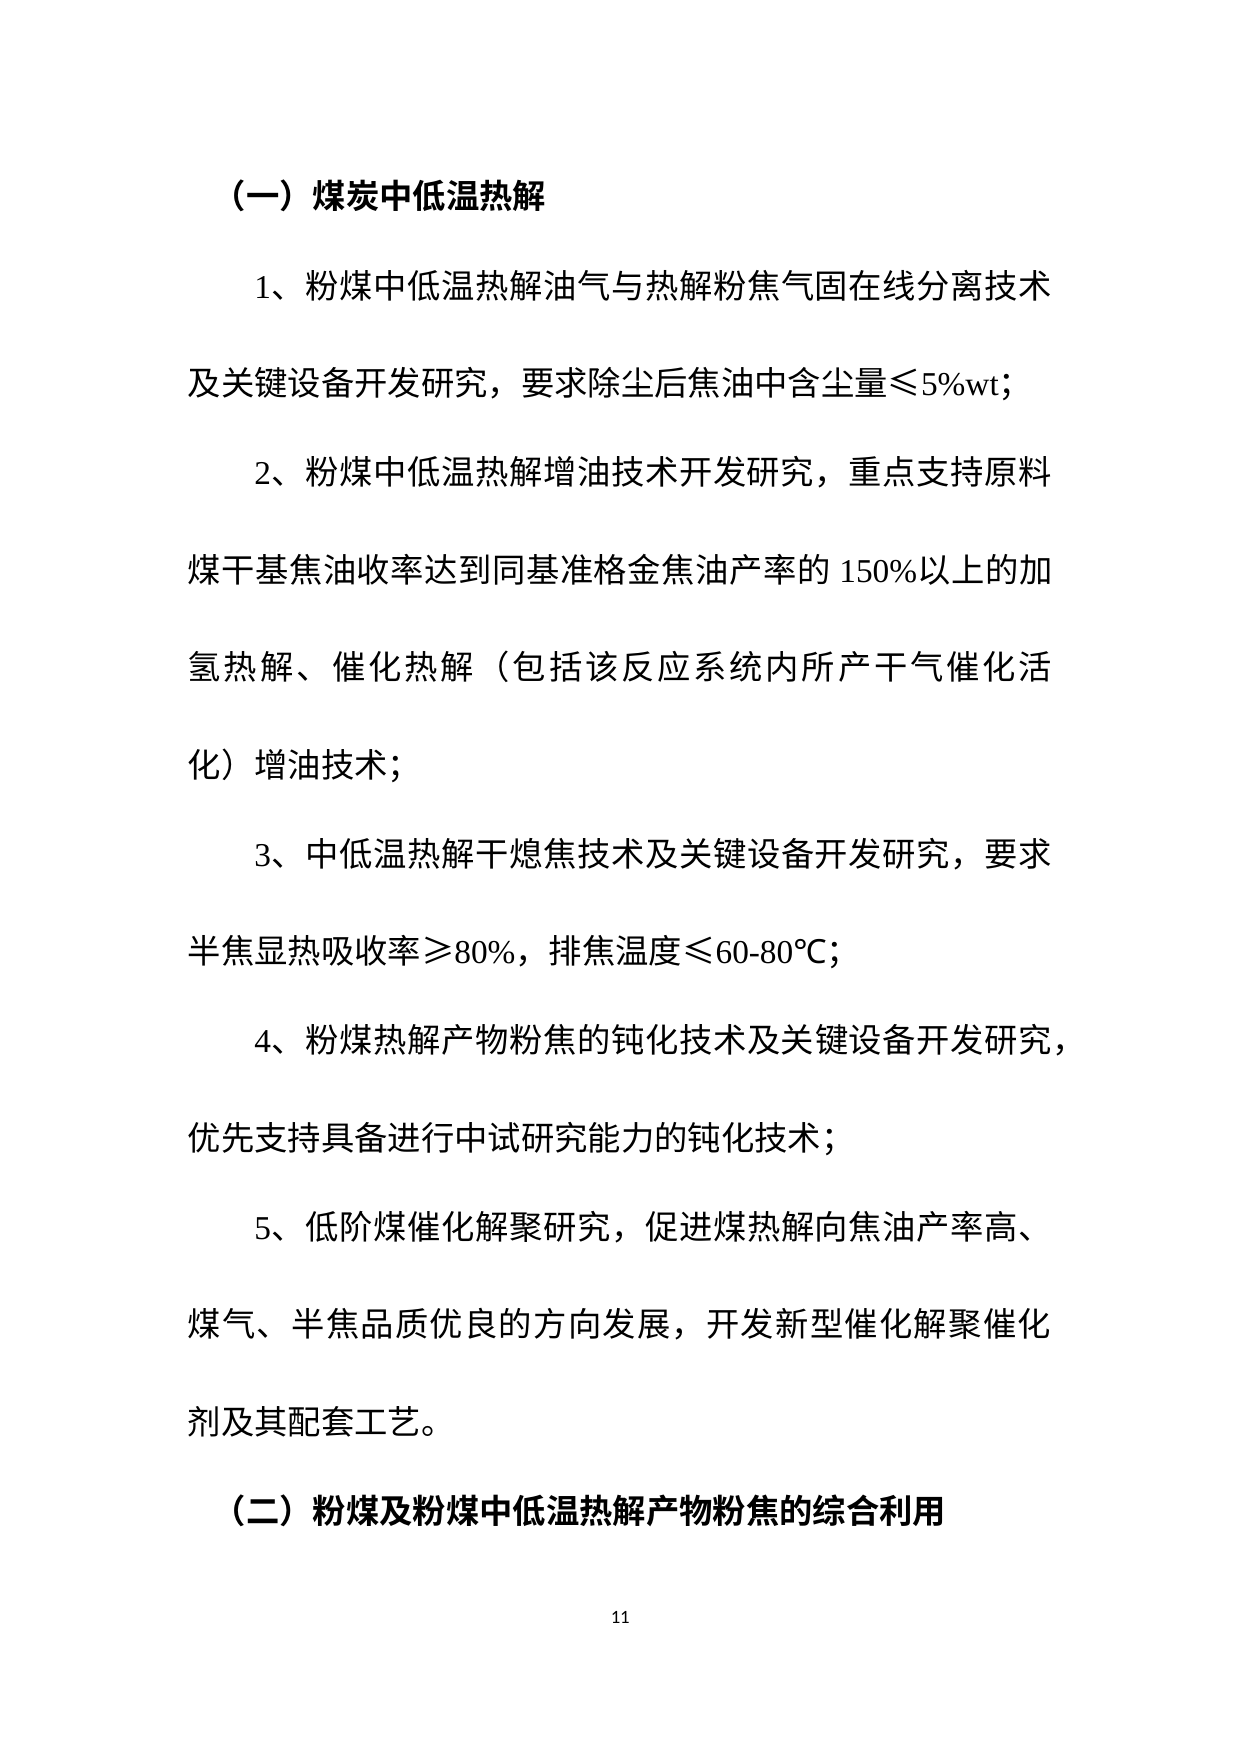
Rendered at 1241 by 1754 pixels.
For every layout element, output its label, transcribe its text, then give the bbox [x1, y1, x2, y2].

text 5、低阶煤催化解聚研究，促进煤热解向焦油产率高、煤气、半焦品质优良的方向发展，开发新型催化解聚催化剂及其配套工艺。 [187, 1192, 1053, 1452]
text 1、粉煤中低温热解油气与热解粉焦气固在线分离技术及关键设备开发研究，要求除尘后焦油中含尘量≤5%wt； [187, 251, 1053, 413]
text （一）煤炭中低温热解 [187, 162, 1053, 227]
text 2、粉煤中低温热解增油技术开发研究，重点支持原料煤干基焦油收率达到同基准格金焦油产率的150%以上的加氢热解、催化热解（包括该反应系统内所产干气催化活化）增油技术； [187, 438, 1053, 795]
text （二）粉煤及粉煤中低温热解产物粉焦的综合利用 [187, 1476, 1053, 1541]
text 4、粉煤热解产物粉焦的钝化技术及关键设备开发研究，优先支持具备进行中试研究能力的钝化技术； [187, 1006, 1053, 1168]
text 3、中低温热解干熄焦技术及关键设备开发研究，要求半焦显热吸收率≥80%，排焦温度≤60-80℃； [187, 819, 1053, 982]
